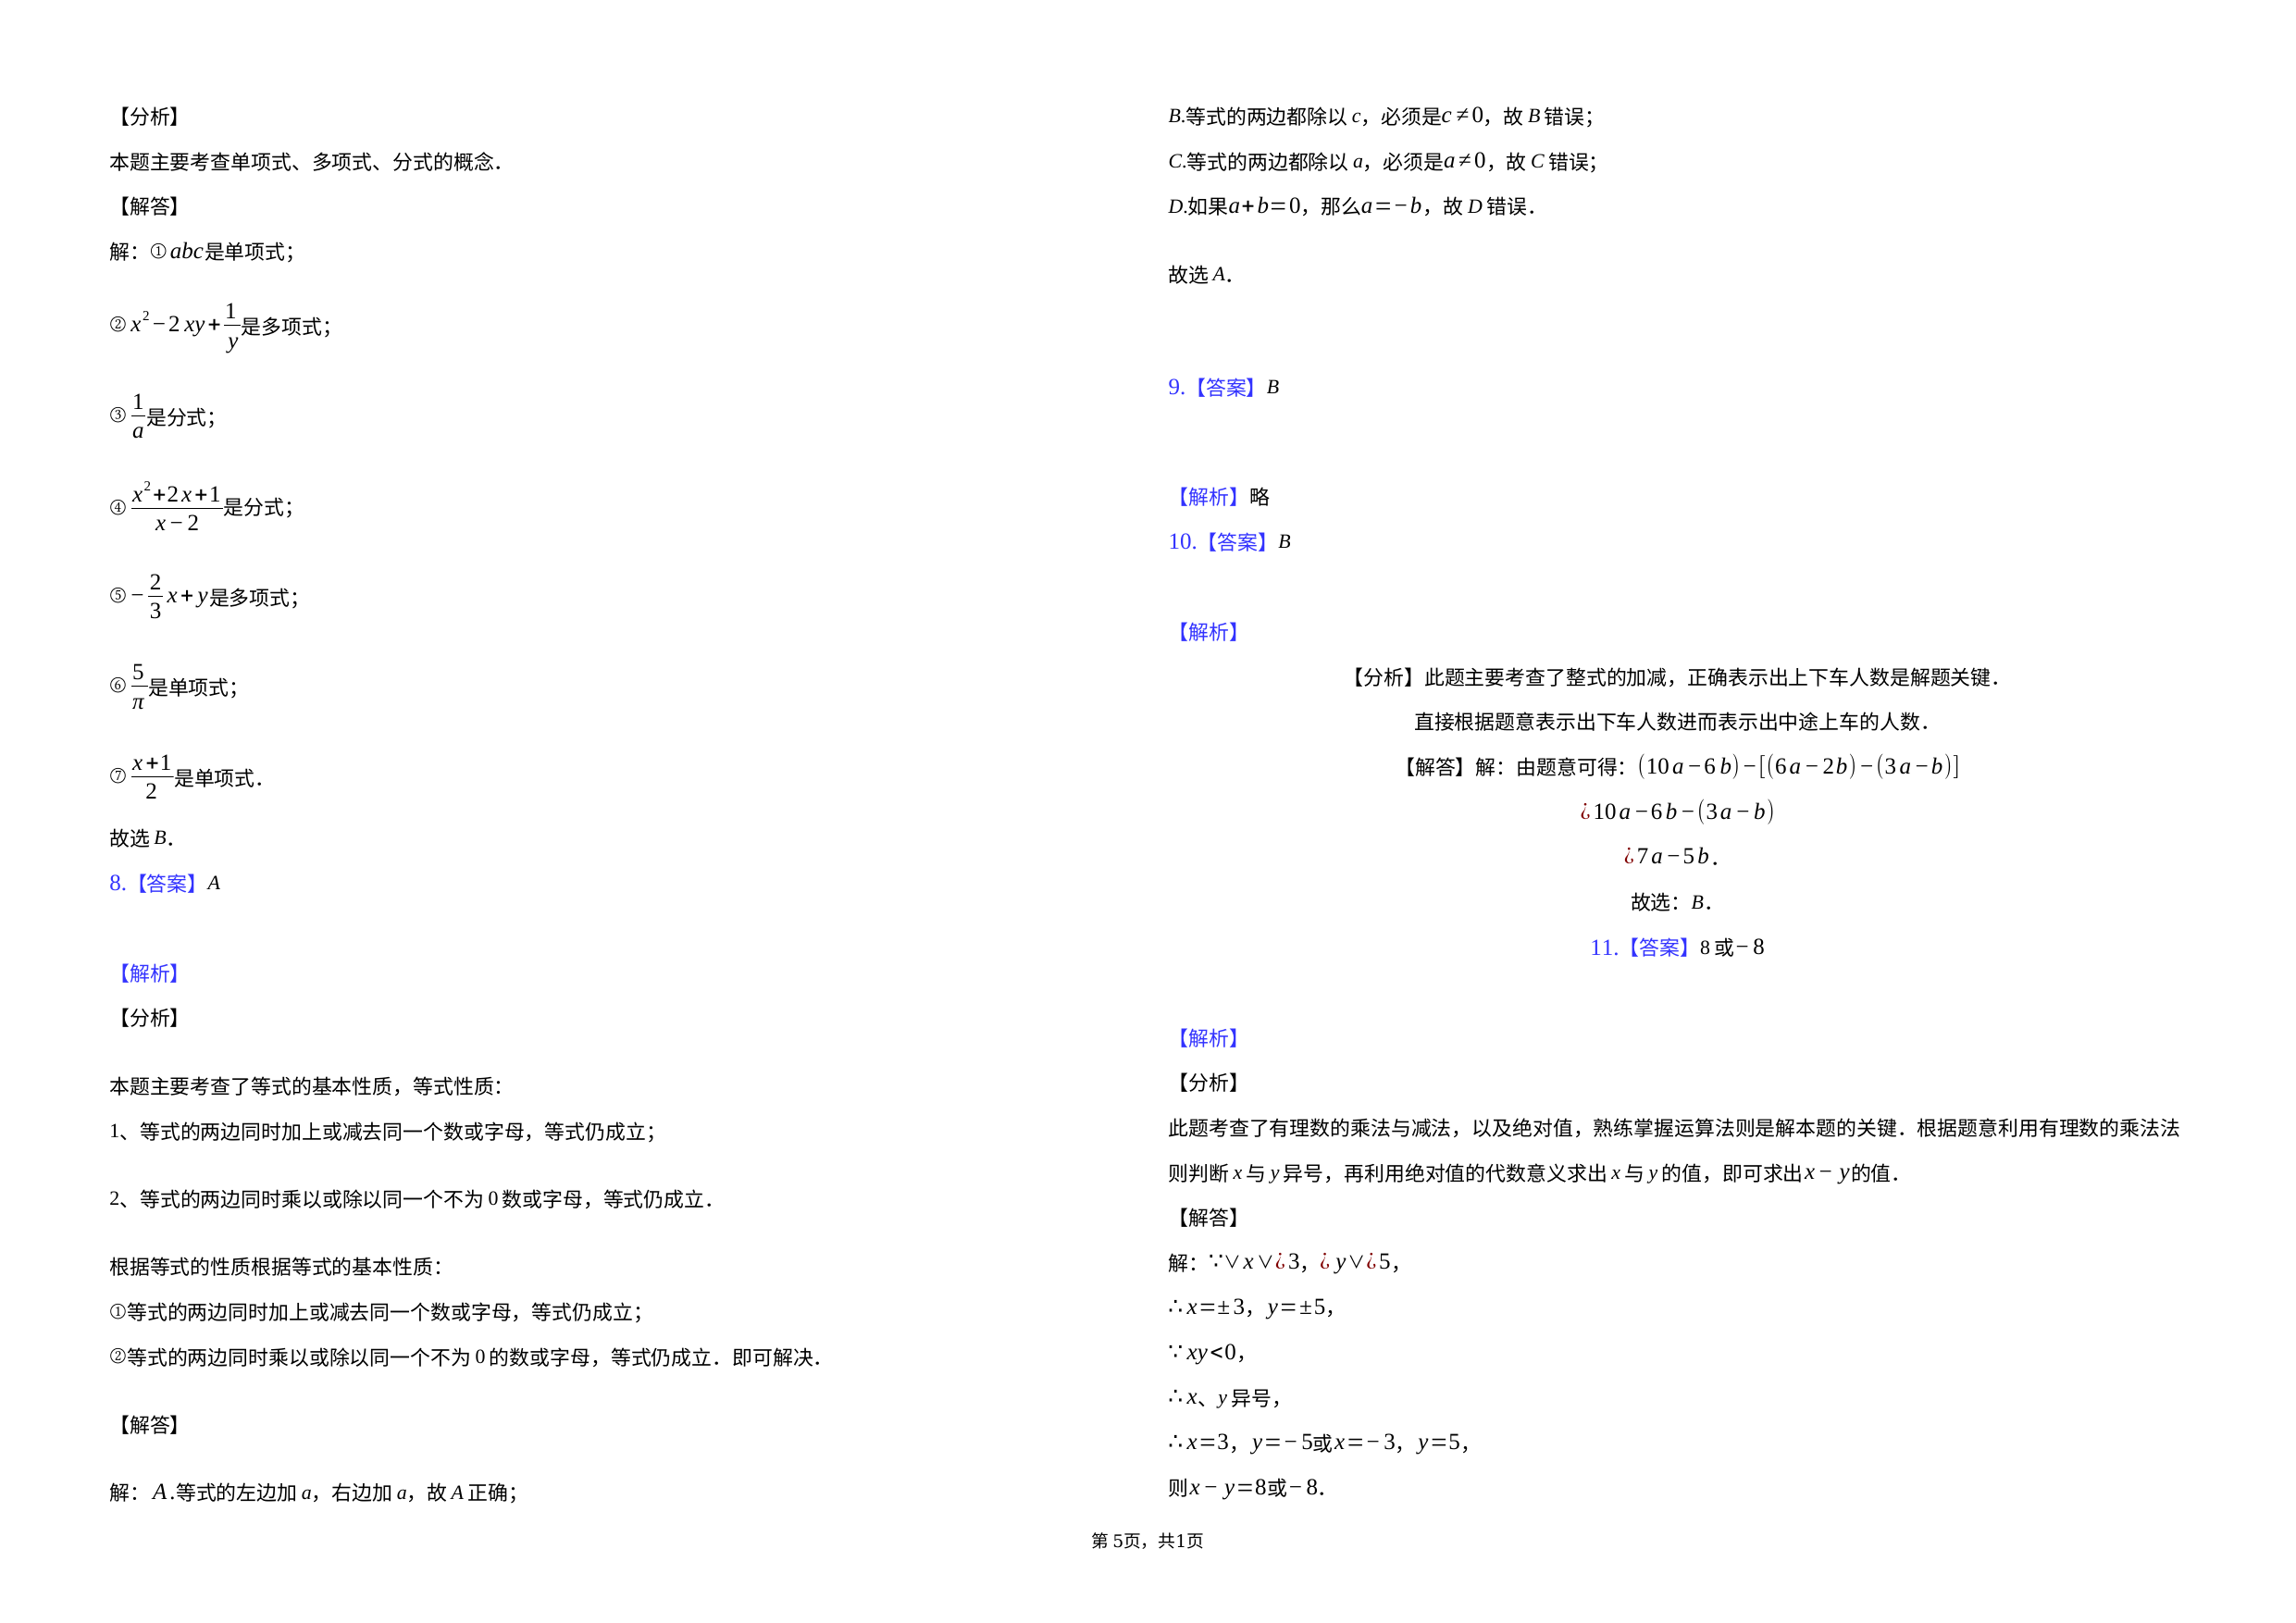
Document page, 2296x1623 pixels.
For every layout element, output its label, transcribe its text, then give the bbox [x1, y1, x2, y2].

list 【分析】 [109, 1002, 1127, 1033]
text 2、等式的两边同时乘以或除以同一个不为0数或字母，等式仍成立． [109, 1183, 1127, 1213]
list 【解析】 [109, 958, 1127, 987]
list 【解析】 [1168, 1022, 2186, 1052]
text 根据等式的性质根据等式的基本性质： 等式的两边同时加上或减去同一个数或字母，等式仍成立； 等式的两边同时乘以或除以同一个不为0的数或字母，等式仍成立．即可解决． [109, 1251, 1127, 1371]
list 【分析】此题主要考查了整式的加减，正确表示出上下车人数是解题关键． 直接根据题意表示出下车人数进而表示出中途上车的人数． 【解答】解：由题意可得： ． 故选：B． 11.【答案】8或 [1168, 661, 2186, 1007]
text 解：等式的左边加a，右边加a，故A正确； B.等式的两边都除以c，必须是，故B错误； C.等式的两边都除以a，必须是，故C错误； D.如果，那么，故D错误． [1168, 100, 2186, 220]
text 9.【答案】B [1168, 327, 2186, 447]
list 【分析】 本题主要考查单项式、多项式、分式的概念． 【解答】 解：是单项式； 是多项式； 是分式； 是分式； 是多项式； 是单项式； 是单项式． 故选B． 8.【答案】A [109, 100, 1127, 942]
text 解：等式的左边加a，右边加a，故A正确； B.等式的两边都除以c，必须是，故B错误； C.等式的两边都除以a，必须是，故C错误； D.如果，那么，故D错误． [109, 1477, 1127, 1506]
list 【分析】 此题考查了有理数的乘法与减法，以及绝对值，熟练掌握运算法则是解本题的关键．根据题意利用有理数的乘法法则判断x与y异号，再利用绝对值的代数意义求出x与y的值，即可求出的值． 【解答】 [1168, 1067, 2186, 1232]
text 解：，， ，， ， 、y异号， ，或，， 则或． 故答案为8或． [1168, 1246, 2186, 1502]
text 故选A． [1168, 258, 2186, 289]
list 【解析】略 10.【答案】B [1168, 481, 2186, 601]
list 【解析】 [1168, 616, 2186, 646]
text 【解答】 [109, 1409, 1127, 1439]
text 本题主要考查了等式的基本性质，等式性质： 1、等式的两边同时加上或减去同一个数或字母，等式仍成立； [109, 1070, 1127, 1146]
